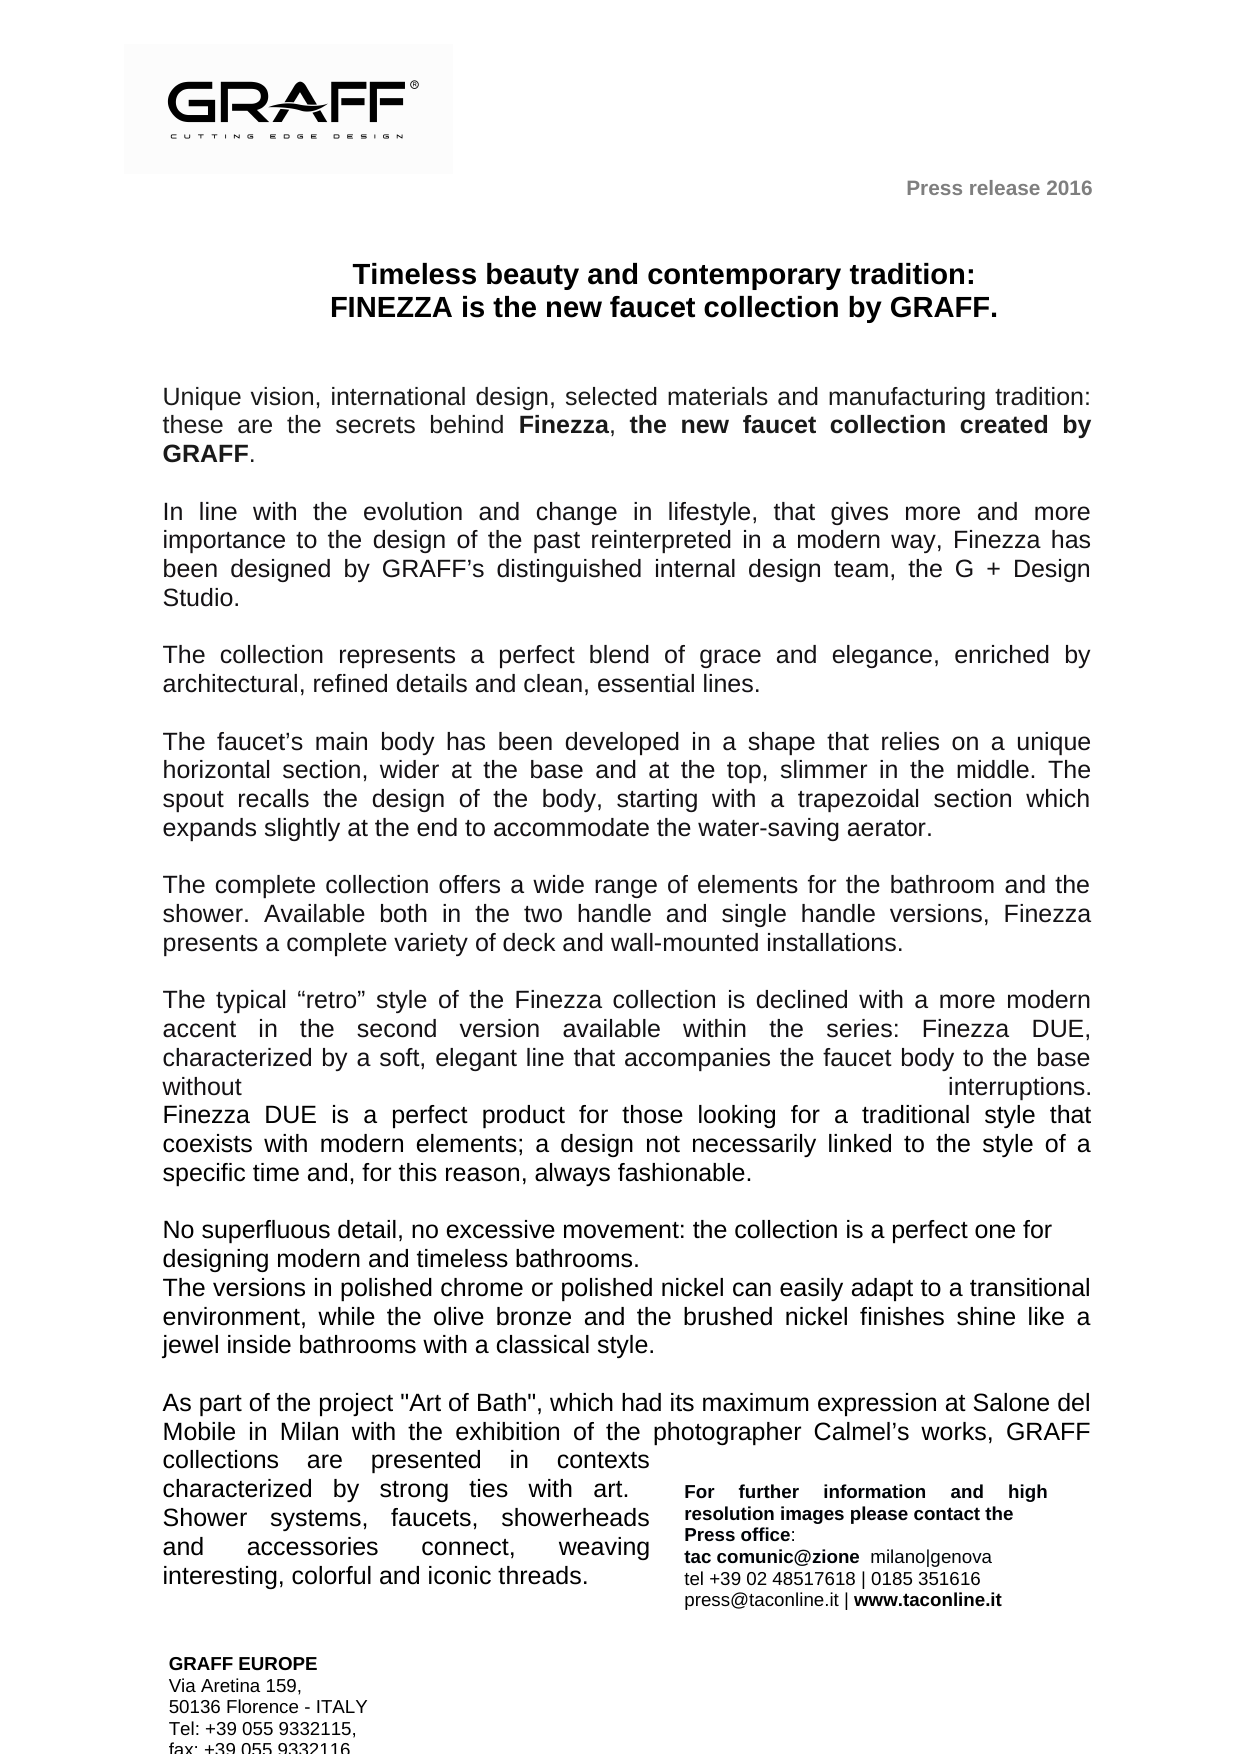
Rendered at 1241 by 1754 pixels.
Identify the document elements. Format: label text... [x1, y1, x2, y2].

picture [123, 44, 453, 174]
text The collection represents a perfect blend of grace and elegance, enriched by architectural, refined details and clean, essential lines. [162, 640, 1092, 698]
text The complete collection offers a wide range of elements for the bathroom and the shower. Available both in the two handle and single handle versions, Finezza presents a complete variety of deck and wall-mounted installations. [162, 870, 1092, 956]
text FINEZZA is the new faucet collection by GRAFF. [236, 290, 1092, 324]
text The typical “retro” style of the Finezza collection is declined with a more modern accent in the second version available within the series: Finezza DUE, characterized by a soft, elegant line that accompanies the faucet body to the base without interruptions. Finezza DUE is a perfect product for those looking for a traditional style that coexists with modern elements; a design not necessarily linked to the style of a specific time and, for this reason, always fashionable. [162, 985, 1092, 1186]
text Press release 2016 [236, 175, 1092, 199]
text In line with the evolution and change in lifestyle, that gives more and more importance to the design of the past reinterpreted in a modern way, Finezza has been designed by GRAFF’s distinguished internal design team, the G + Design Studio. [162, 496, 1092, 611]
text Unique vision, international design, selected materials and manufacturing tradition: these are the secrets behind Finezza, the new faucet collection created by GRAFF. [162, 381, 1092, 468]
text The faucet’s main body has been developed in a shape that relies on a unique horizontal section, wider at the base and at the top, slimmer in the middle. The spout recalls the design of the body, starting with a trapezoidal section which expands slightly at the end to accommodate the water-saving aerator. [162, 726, 1092, 841]
text As part of the project "Art of Bath", which had its maximum expression at Salone del Mobile in Milan with the exhibition of the photographer Calmel’s works, GRAFF collections are presented in contexts characterized by strong ties with art. Shower systems, faucets, showerheads and accessories connect, weaving interesting, colorful and iconic threads. [162, 1388, 1092, 1591]
text Timeless beauty and contemporary tradition: [236, 257, 1092, 290]
list The versions in polished chrome or polished nickel can easily adapt to a transitional environment, while the olive bronze and the brushed nickel finishes shine like a jewel inside bathrooms with a classical style. [162, 1273, 1092, 1359]
text No superfluous detail, no excessive movement: the collection is a perfect one for designing modern and timeless bathrooms. [162, 1215, 1092, 1273]
